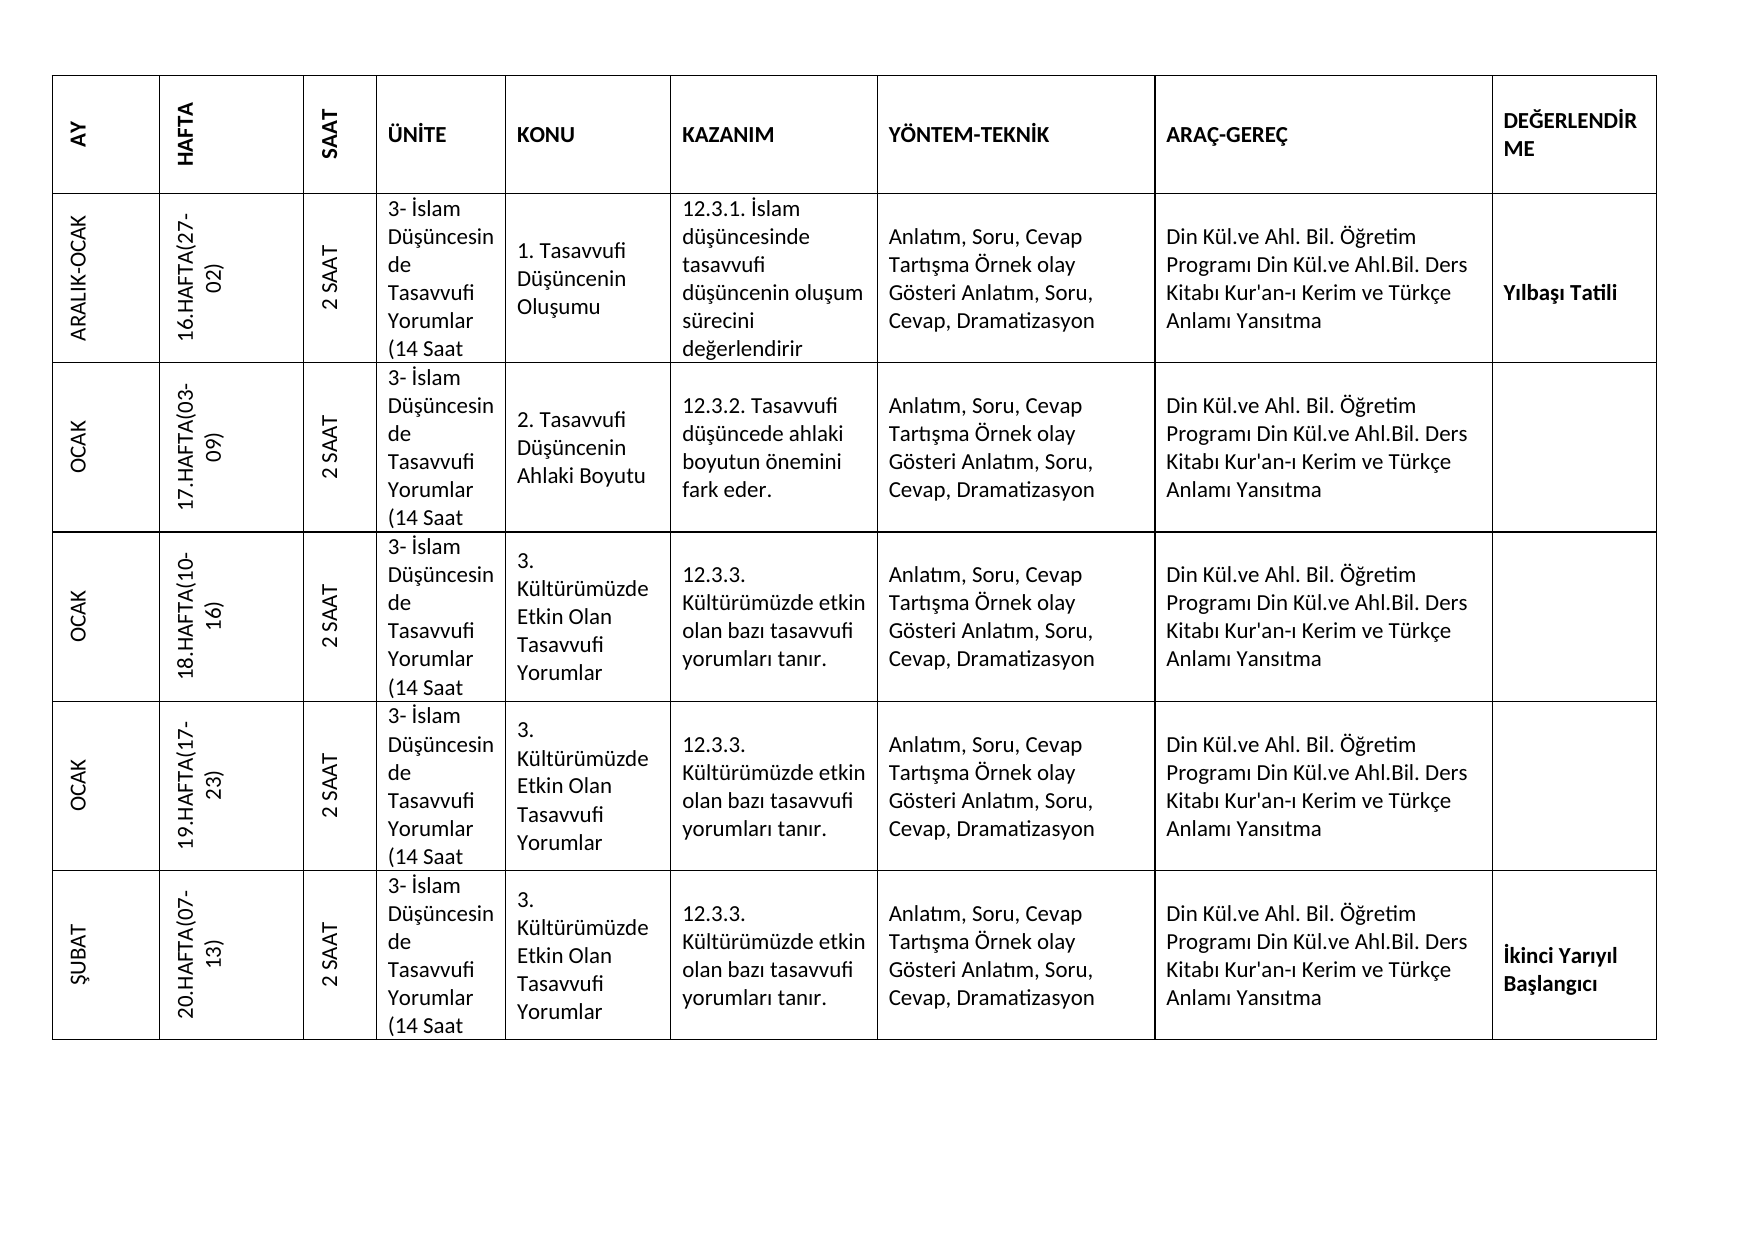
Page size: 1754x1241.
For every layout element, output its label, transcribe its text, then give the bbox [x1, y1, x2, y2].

table_header KAZANIM [671, 76, 877, 193]
table_cell Anlatım, Soru, Cevap Tartışma Örnek olay Gösteri Anlatım, Soru, Cevap, Dramatizasyon [878, 533, 1154, 701]
table_cell Din Kül.ve Ahl. Bil. Öğretim Programı Din Kül.ve Ahl.Bil. Ders Kitabı Kur'an-ı Kerim ve Türkçe Anlamı Yansıtma [1156, 363, 1492, 531]
table_header YÖNTEM-TEKNİK [878, 76, 1154, 193]
table_cell ARALIK-OCAK [53, 194, 159, 362]
table_cell Anlatım, Soru, Cevap Tartışma Örnek olay Gösteri Anlatım, Soru, Cevap, Dramatizasyon [878, 363, 1154, 531]
table_header KONU [506, 76, 670, 193]
table_cell 17.HAFTA(03-09) [160, 363, 303, 531]
table_cell 3- İslam Düşüncesinde Tasavvufi Yorumlar (14 Saat [377, 533, 505, 701]
table_cell 2 SAAT [304, 194, 376, 362]
table_cell 3- İslam Düşüncesinde Tasavvufi Yorumlar (14 Saat [377, 702, 505, 870]
table_cell [1493, 363, 1656, 531]
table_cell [878, 194, 1154, 362]
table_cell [1156, 194, 1492, 362]
table_cell 1. Tasavvufi Düşüncenin Oluşumu [506, 194, 670, 362]
table_cell OCAK [53, 533, 159, 701]
table_cell [1493, 533, 1656, 701]
table_cell 16.HAFTA(27-02) [160, 194, 303, 362]
table_cell 18.HAFTA(10-16) [160, 533, 303, 701]
table_cell ŞUBAT [53, 871, 159, 1039]
table_cell Din Kül.ve Ahl. Bil. Öğretim Programı Din Kül.ve Ahl.Bil. Ders Kitabı Kur'an-ı Kerim ve Türkçe Anlamı Yansıtma [1156, 533, 1492, 701]
table_header SAAT [304, 76, 376, 193]
table_header DEĞERLENDİRME [1493, 76, 1656, 193]
table_cell [1493, 702, 1656, 870]
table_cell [878, 871, 1154, 1039]
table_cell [1156, 871, 1492, 1039]
table_cell 2 SAAT [304, 702, 376, 870]
table_cell 3- İslam Düşüncesinde Tasavvufi Yorumlar (14 Saat [377, 363, 505, 531]
table_cell Yılbaşı Tatili [1493, 194, 1656, 362]
table_cell 12.3.1. İslam düşüncesinde tasavvufi düşüncenin oluşum sürecini değerlendirir [671, 194, 877, 362]
table_cell 3. Kültürümüzde Etkin Olan Tasavvufi Yorumlar [506, 702, 670, 870]
table_cell OCAK [53, 702, 159, 870]
table_header HAFTA [160, 76, 303, 193]
table_cell 2 SAAT [304, 533, 376, 701]
table_cell İkinci Yarıyıl Başlangıcı [1493, 871, 1656, 1039]
table_cell 12.3.2. Tasavvufi düşüncede ahlaki boyutun önemini fark eder. [671, 363, 877, 531]
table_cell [377, 871, 505, 1039]
table_cell 12.3.3. Kültürümüzde etkin olan bazı tasavvufi yorumları tanır. [671, 871, 877, 1039]
table_cell Anlatım, Soru, Cevap Tartışma Örnek olay Gösteri Anlatım, Soru, Cevap, Dramatizasyon [878, 702, 1154, 870]
table_cell 20.HAFTA(07-13) [160, 871, 303, 1039]
table_cell OCAK [53, 363, 159, 531]
table_cell 3. Kültürümüzde Etkin Olan Tasavvufi Yorumlar [506, 533, 670, 701]
table_cell 2 SAAT [304, 363, 376, 531]
table_header ARAÇ-GEREÇ [1156, 76, 1492, 193]
table_cell 2 SAAT [304, 871, 376, 1039]
table_cell Din Kül.ve Ahl. Bil. Öğretim Programı Din Kül.ve Ahl.Bil. Ders Kitabı Kur'an-ı Kerim ve Türkçe Anlamı Yansıtma [1156, 702, 1492, 870]
table_header AY [53, 76, 159, 193]
table_cell 12.3.3. Kültürümüzde etkin olan bazı tasavvufi yorumları tanır. [671, 533, 877, 701]
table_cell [506, 871, 670, 1039]
table_header ÜNİTE [377, 76, 505, 193]
table_cell 12.3.3. Kültürümüzde etkin olan bazı tasavvufi yorumları tanır. [671, 702, 877, 870]
table_cell 19.HAFTA(17-23) [160, 702, 303, 870]
table_cell 3- İslam Düşüncesinde Tasavvufi Yorumlar (14 Saat [377, 194, 505, 362]
table_cell 2. Tasavvufi Düşüncenin Ahlaki Boyutu [506, 363, 670, 531]
